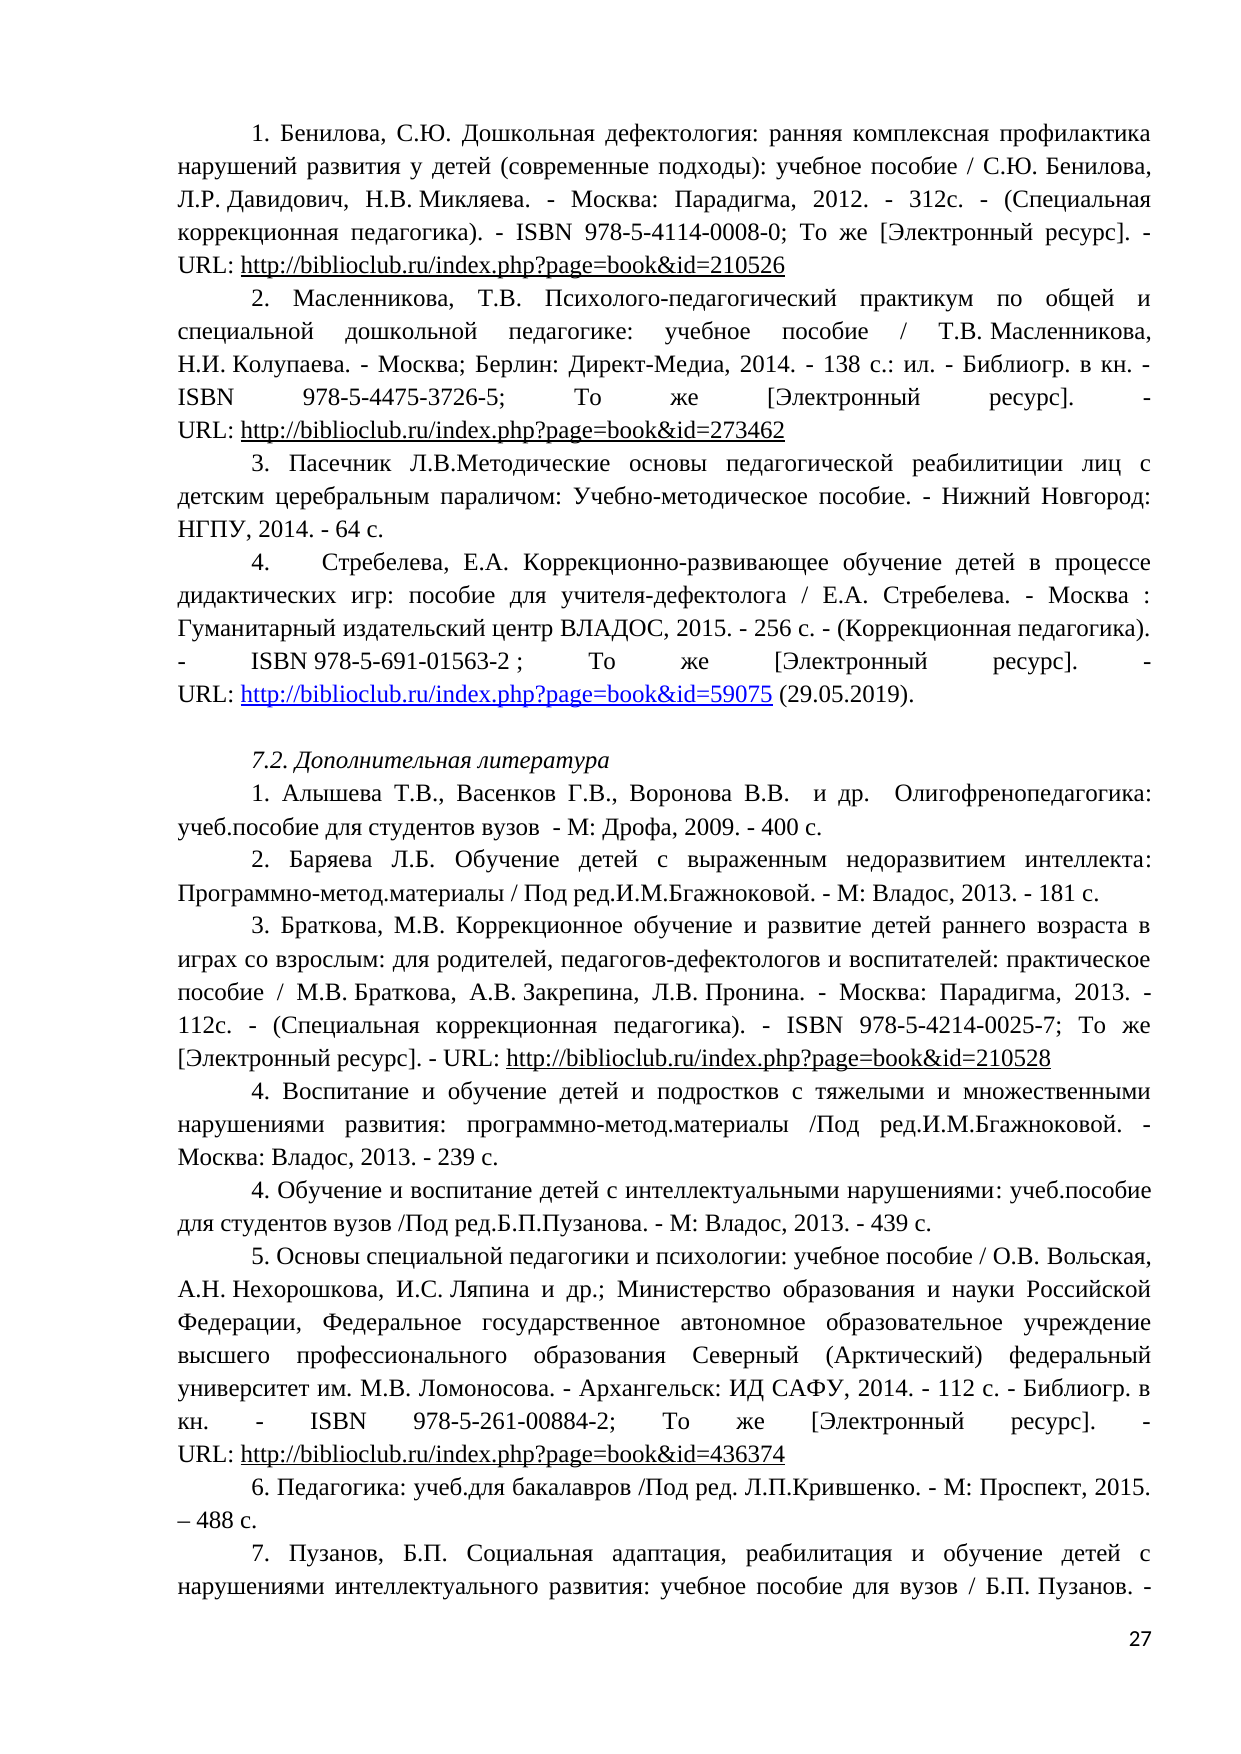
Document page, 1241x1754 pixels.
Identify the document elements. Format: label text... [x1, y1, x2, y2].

text 1. Алышева Т.В., Васенков Г.В., Воронова В.В. и др. Олигофренопедагогика: учеб.пособие для студентов вузов - М: Дрофа, 2009. - 400 с. [177, 778, 1152, 840]
text 2. Баряева Л.Б. Обучение детей с выраженным недоразвитием интеллекта: Программно-метод.материалы / Под ред.И.М.Бгажноковой. - М: Владос, 2013. - 181 с. [177, 844, 1152, 906]
text 1. Бенилова, С.Ю. Дошкольная дефектология: ранняя комплексная профилактика нарушений развития у детей (современные подходы): учебное пособие / С.Ю. Бенилова, Л.Р. Давидович, Н.В. Микляева. - Москва: Парадигма, 2012. - 312с. - (Специальная коррекционная педагогика). - ISBN 978-5-4114-0008-0; То же [Электронный ресурс]. - URL: http://biblioclub.ru/index.php?page=book&id=210526 [177, 118, 1152, 279]
text 6. Педагогика: учеб.для бакалавров /Под ред. Л.П.Крившенко. - М: Проспект, 2015. – 488 с. [177, 1472, 1152, 1534]
text 4. Обучение и воспитание детей с интеллектуальными нарушениями: учеб.пособие для студентов вузов /Под ред.Б.П.Пузанова. - М: Владос, 2013. - 439 с. [177, 1175, 1152, 1237]
text 2. Масленникова, Т.В. Психолого-педагогический практикум по общей и специальной дошкольной педагогике: учебное пособие / Т.В. Масленникова, Н.И. Колупаева. - Москва; Берлин: Директ-Медиа, 2014. - 138 с.: ил. - Библиогр. в кн. - ISBN 978-5-4475-3726-5; То же [Электронный ресурс]. - URL: http://biblioclub.ru/index.php?page=book&id=273462 [177, 283, 1152, 444]
text 5. Основы специальной педагогики и психологии: учебное пособие / О.В. Вольская, А.Н. Нехорошкова, И.С. Ляпина и др.; Министерство образования и науки Российской Федерации, Федеральное государственное автономное образовательное учреждение высшего профессионального образования Северный (Арктический) федеральный университет им. М.В. Ломоносова. - Архангельск: ИД САФУ, 2014. - 112 с. - Библиогр. в кн. - ISBN 978-5-261-00884-2; То же [Электронный ресурс]. - URL: http://biblioclub.ru/index.php?page=book&id=436374 [177, 1241, 1152, 1468]
text 4. Воспитание и обучение детей и подростков с тяжелыми и множественными нарушениями развития: программно-метод.материалы /Под ред.И.М.Бгажноковой. - Москва: Владос, 2013. - 239 с. [177, 1076, 1152, 1171]
text 4. Стребелева, Е.А. Коррекционно-развивающее обучение детей в процессе дидактических игр: пособие для учителя-дефектолога / Е.А. Стребелева. - Москва : Гуманитарный издательский центр ВЛАДОС, 2015. - 256 с. - (Коррекционная педагогика). - ISBN 978-5-691-01563-2 ; То же [Электронный ресурс]. - URL: http://biblioclub.ru/index.php?page=book&id=59075 (29.05.2019). [177, 547, 1152, 708]
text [177, 1538, 1152, 1600]
text 3. Браткова, М.В. Коррекционное обучение и развитие детей раннего возраста в играх со взрослым: для родителей, педагогов-дефектологов и воспитателей: практическое пособие / М.В. Браткова, А.В. Закрепина, Л.В. Пронина. - Москва: Парадигма, 2013. - 112с. - (Специальная коррекционная педагогика). - ISBN 978-5-4214-0025-7; То же [Электронный ресурс]. - URL: http://biblioclub.ru/index.php?page=book&id=210528 [177, 911, 1152, 1071]
text 7.2. Дополнительная литература [177, 746, 1152, 774]
text 3. Пасечник Л.В.Методические основы педагогической реабилитиции лиц с детским церебральным параличом: Учебно-методическое пособие. - Нижний Новгород: НГПУ, 2014. - 64 с. [177, 448, 1152, 543]
